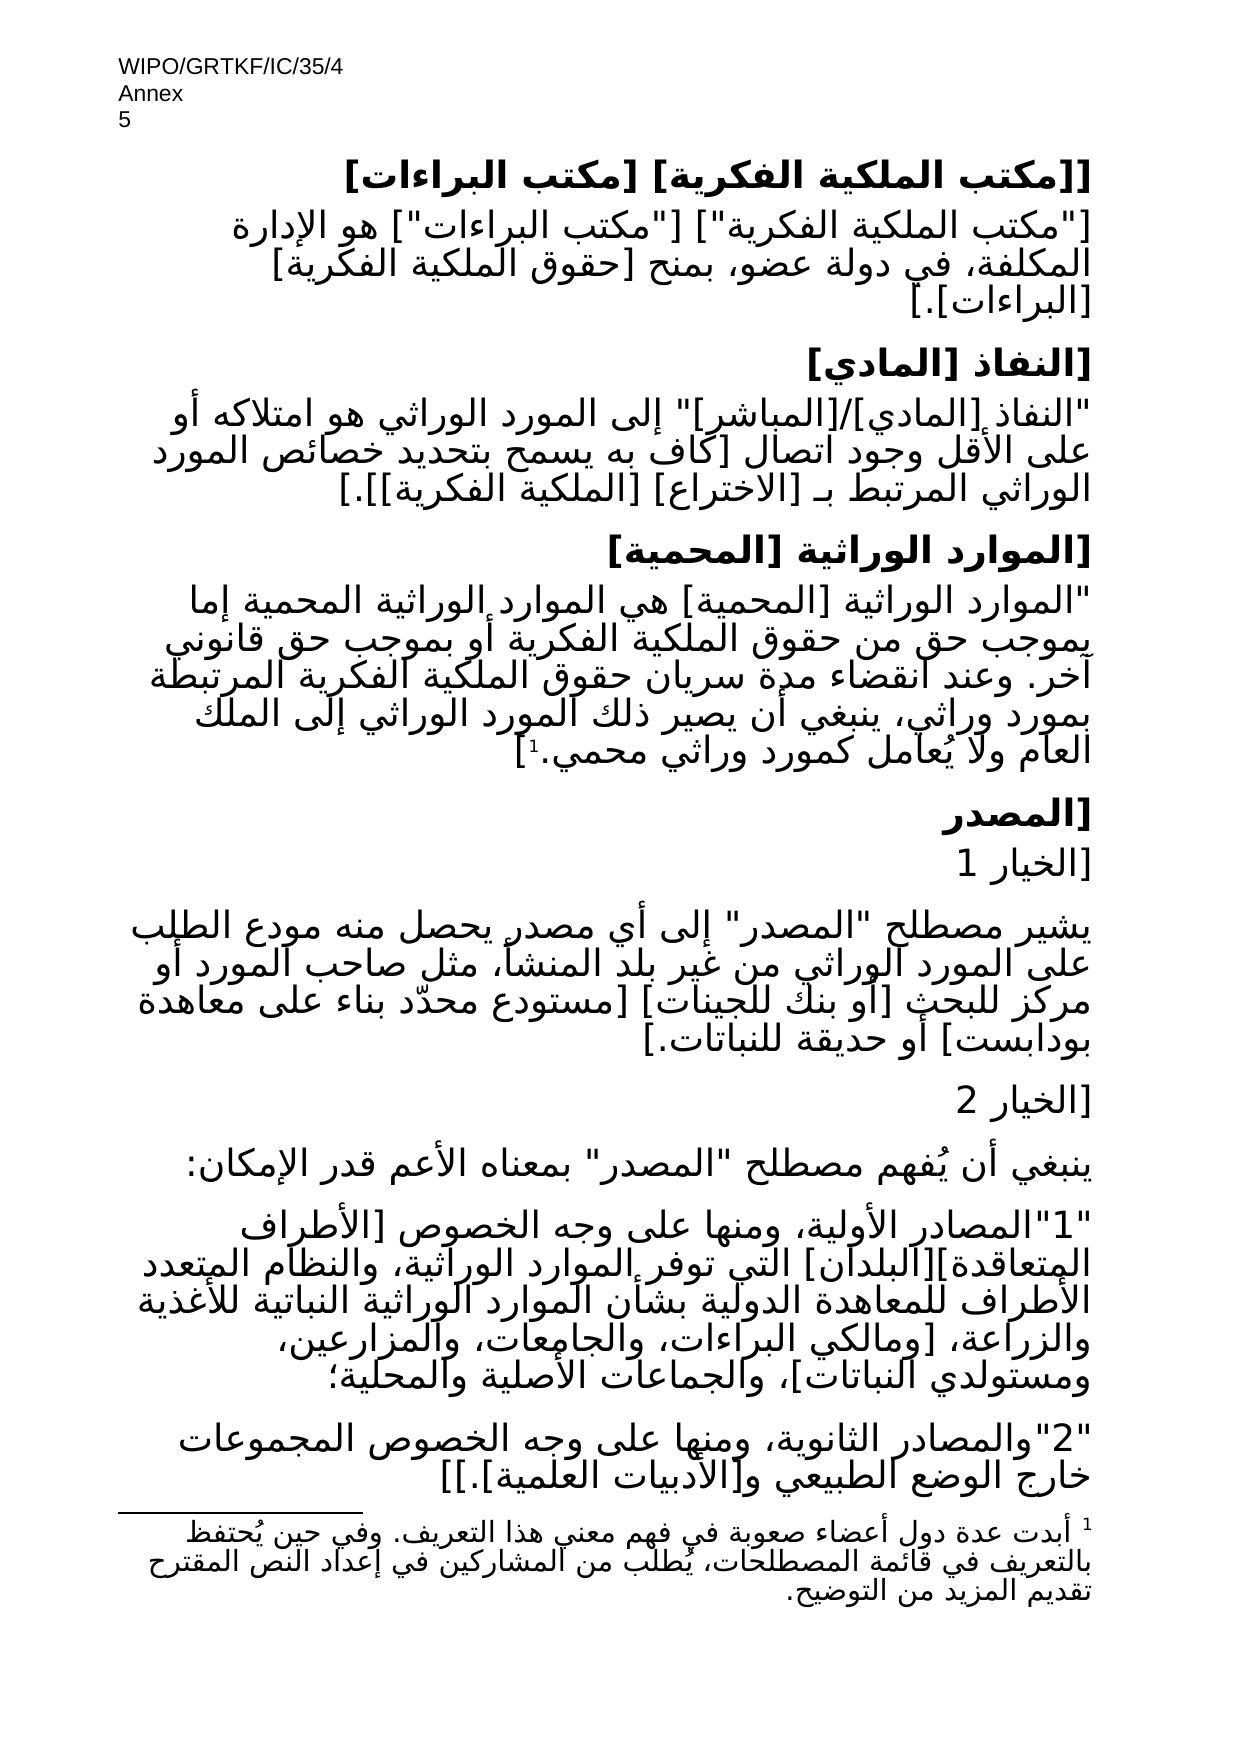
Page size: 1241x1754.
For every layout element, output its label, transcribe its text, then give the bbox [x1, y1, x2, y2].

text "2" والمصادر الثانوية، ومنها على وجه الخصوص المجموعات خارج الوضع الطبيعي و[الأدبيات العلمية].]] [118, 1421, 1093, 1496]
text [النفاذ [المادي] [118, 346, 1092, 383]
text ينبغي أن يُفهم مصطلح "المصدر" بمعناه الأعم قدر الإمكان: [118, 1146, 1092, 1183]
text يشير مصطلح "المصدر" إلى أي مصدر يحصل منه مودع الطلب على المورد الوراثي من غير بلد المنشأ، مثل صاحب المورد أو مركز للبحث [أو بنك للجينات] [مستودع محدّد بناء على معاهدة بودابست] أو حديقة للنباتات.] [118, 908, 1092, 1058]
text ["مكتب الملكية الفكرية"] ["مكتب البراءات"] هو الإدارة المكلفة، في دولة عضو، بمنح [حقوق الملكية الفكرية] [البراءات].] [118, 208, 1092, 321]
text "النفاذ [المادي]/[المباشر]" إلى المورد الوراثي هو امتلاكه أو على الأقل وجود اتصال [كاف به يسمح بتحديد خصائص المورد الوراثي المرتبط بـ [الاختراع] [الملكية الفكرية]].] [118, 396, 1092, 508]
text [الخيار 2 [118, 1083, 1092, 1121]
text [الموارد الوراثية [المحمية] [118, 533, 1092, 571]
text [الخيار 1 [118, 846, 1092, 883]
text [المصدر [118, 796, 1092, 833]
text [[مكتب الملكية الفكرية] [مكتب البراءات] [118, 158, 1092, 196]
text "الموارد الوراثية [المحمية] هي الموارد الوراثية المحمية إما بموجب حق من حقوق الملكية الفكرية أو بموجب حق قانوني آخر. وعند انقضاء مدة سريان حقوق الملكية الفكرية المرتبطة بمورد وراثي، ينبغي أن يصير ذلك المورد الوراثي إلى الملك العام ولا يُعامل كمورد وراثي محمي.] [118, 583, 1092, 771]
text "1" المصادر الأولية، ومنها على وجه الخصوص [الأطراف المتعاقدة][البلدان] التي توفر الموارد الوراثية، والنظام المتعدد الأطراف للمعاهدة الدولية بشأن الموارد الوراثية النباتية للأغذية والزراعة، [ومالكي البراءات، والجامعات، والمزارعين، ومستولدي النباتات]، والجماعات الأصلية والمحلية؛ [118, 1208, 1093, 1396]
